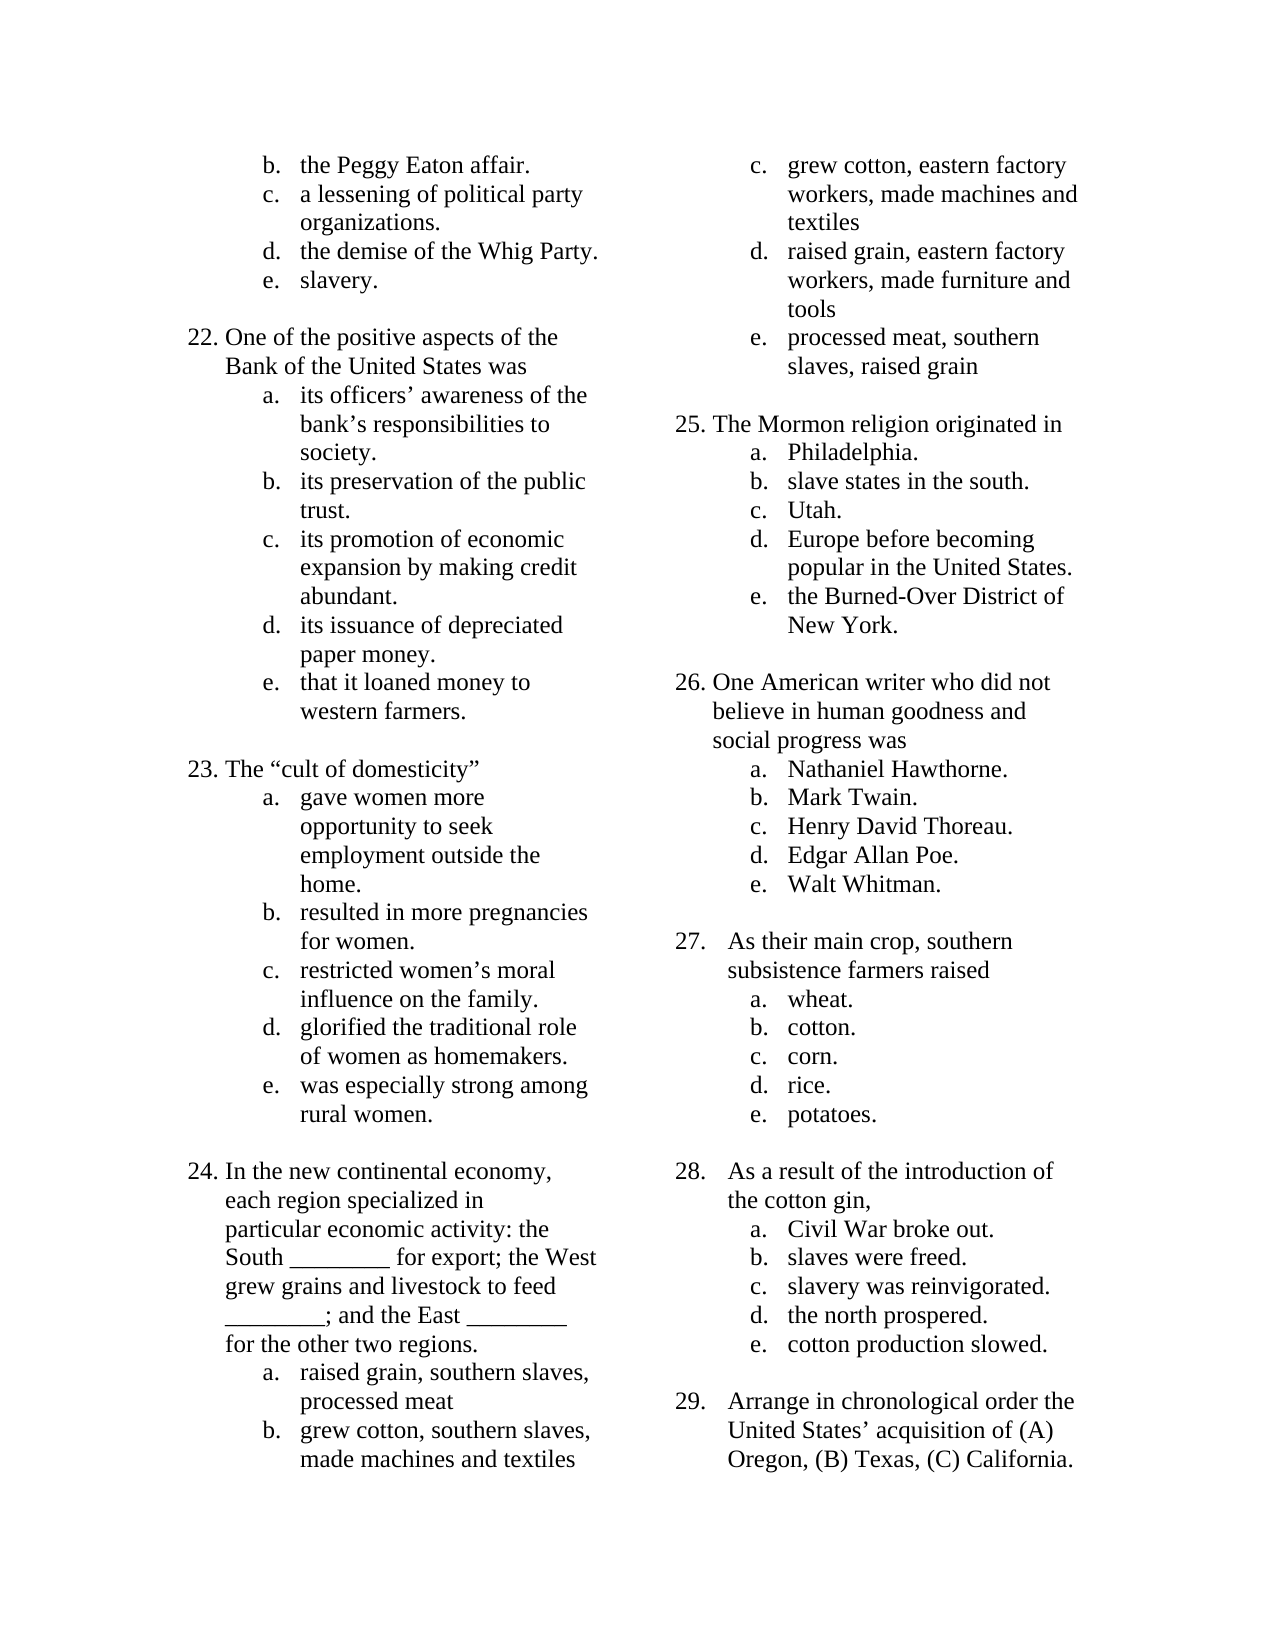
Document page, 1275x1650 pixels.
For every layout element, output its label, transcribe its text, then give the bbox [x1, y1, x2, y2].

list slavery. [262, 265, 600, 294]
list that it loaned money to western farmers. [262, 667, 600, 725]
list grew cotton, eastern factory workers, made machines and textiles [750, 150, 1087, 236]
list One of the positive aspects of the Bank of the United States was [187, 322, 600, 380]
list In the new continental economy, each region specialized in particular economic activity: the South ________ for export; the West grew grains and livestock to feed ________; and the East ________ for the other two regions. [187, 1156, 600, 1357]
list Henry David Thoreau. [750, 811, 1087, 840]
list cotton production slowed. [750, 1329, 1087, 1357]
list restricted women’s moral influence on the family. [262, 955, 600, 1012]
list grew cotton, southern slaves, made machines and textiles [262, 1415, 600, 1472]
list the north prospered. [750, 1300, 1087, 1329]
list The “cult of domesticity” [187, 754, 600, 782]
list slavery was reinvigorated. [750, 1271, 1087, 1300]
list the Peggy Eaton affair. [262, 150, 600, 179]
list The Mormon religion originated in [675, 409, 1087, 437]
list Edgar Allan Poe. [750, 840, 1087, 869]
list Philadelphia. [750, 437, 1087, 466]
list Mark Twain. [750, 782, 1087, 811]
list processed meat, southern slaves, raised grain [750, 322, 1087, 380]
list wheat. [750, 984, 1087, 1012]
list gave women more opportunity to seek employment outside the home. [262, 782, 600, 897]
list As a result of the introduction of the cotton gin, [675, 1156, 1087, 1214]
list its issuance of depreciated paper money. [262, 610, 600, 667]
list One American writer who did not believe in human goodness and social progress was [675, 667, 1087, 754]
list its preservation of the public trust. [262, 466, 600, 524]
list potatoes. [750, 1099, 1087, 1127]
list its promotion of economic expansion by making credit abundant. [262, 524, 600, 610]
list the Burned-Over District of New York. [750, 581, 1087, 639]
list Nathaniel Hawthorne. [750, 754, 1087, 782]
list Utah. [750, 495, 1087, 524]
list slave states in the south. [750, 466, 1087, 495]
list glorified the traditional role of women as homemakers. [262, 1012, 600, 1070]
list the demise of the Whig Party. [262, 236, 600, 265]
list raised grain, eastern factory workers, made furniture and tools [750, 236, 1087, 322]
list Walt Whitman. [750, 869, 1087, 897]
list a lessening of political party organizations. [262, 179, 600, 236]
list resulted in more pregnancies for women. [262, 897, 600, 955]
list was especially strong among rural women. [262, 1070, 600, 1127]
list Europe before becoming popular in the United States. [750, 524, 1087, 581]
list raised grain, southern slaves, processed meat [262, 1357, 600, 1415]
list its officers’ awareness of the bank’s responsibilities to society. [262, 380, 600, 466]
list Arrange in chronological order the United States’ acquisition of (A) Oregon, (B) Texas, (C) California. [675, 1386, 1087, 1472]
list As their main crop, southern subsistence farmers raised [675, 926, 1087, 984]
list Civil War broke out. [750, 1214, 1087, 1242]
list slaves were freed. [750, 1242, 1087, 1271]
list rice. [750, 1070, 1087, 1099]
list cotton. [750, 1012, 1087, 1041]
list corn. [750, 1041, 1087, 1070]
